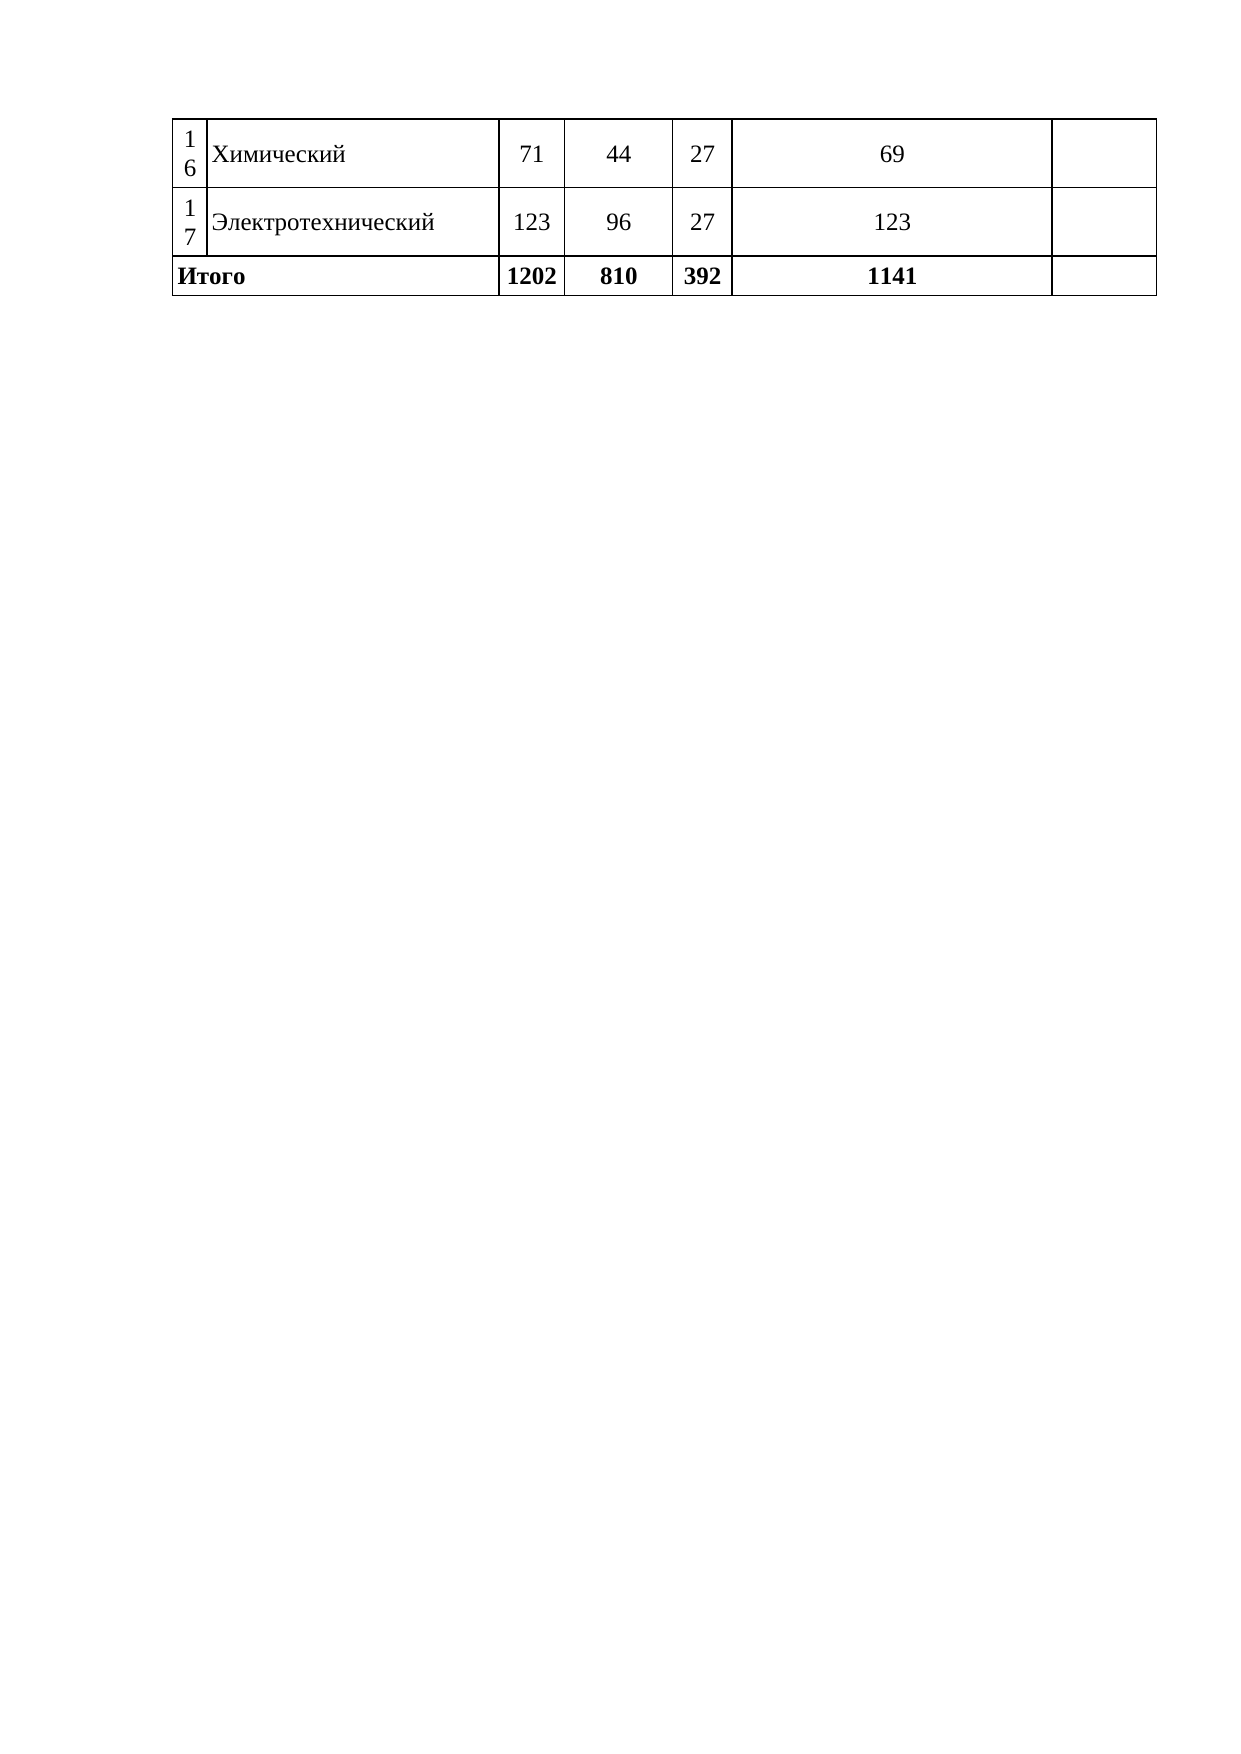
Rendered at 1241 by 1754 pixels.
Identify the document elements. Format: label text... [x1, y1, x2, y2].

table_cell 16 [173, 120, 206, 187]
table_cell 392 [673, 257, 731, 295]
table_cell 27 [673, 120, 731, 187]
table_cell Химический [208, 120, 498, 187]
table_cell [1053, 188, 1156, 255]
table_cell Итого [173, 257, 498, 295]
table_cell 123 [733, 188, 1051, 255]
table_cell 71 [500, 120, 564, 187]
table_cell [1053, 120, 1156, 187]
table_cell 17 [173, 188, 206, 255]
table_cell [1053, 257, 1156, 295]
table_cell 1141 [733, 257, 1051, 295]
table_cell 1202 [500, 257, 564, 295]
table_cell 810 [565, 257, 672, 295]
table_cell 27 [673, 188, 731, 255]
table_cell 69 [733, 120, 1051, 187]
table_cell Электротехнический [208, 188, 498, 255]
table_cell 44 [565, 120, 672, 187]
table_cell 96 [565, 188, 672, 255]
table_cell 123 [500, 188, 564, 255]
